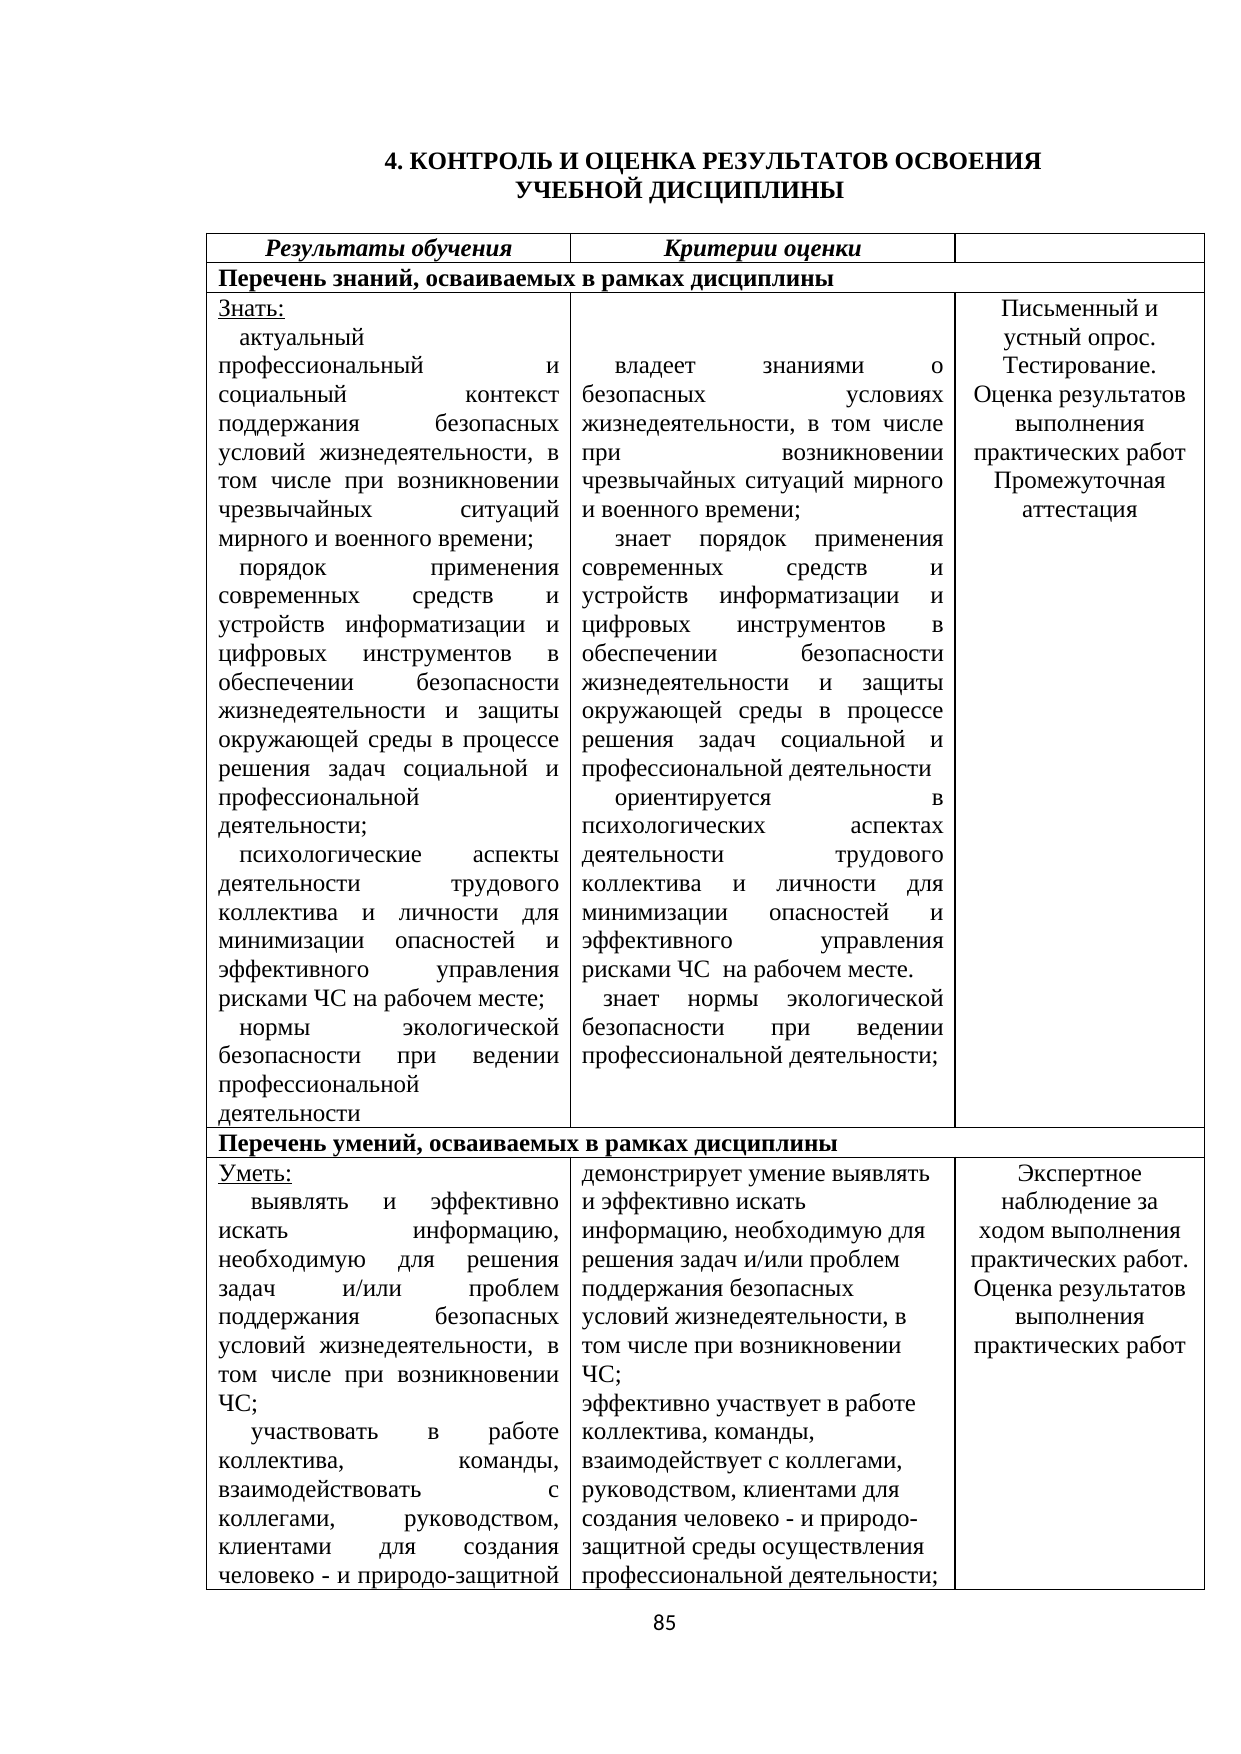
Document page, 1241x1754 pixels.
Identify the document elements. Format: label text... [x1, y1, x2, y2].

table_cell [207, 1158, 570, 1589]
table_header Результаты обучения [207, 234, 570, 262]
table_header [956, 234, 1204, 262]
table_cell Перечень знаний, осваиваемых в рамках дисциплины [207, 263, 1204, 292]
table_cell Знать: актуальный профессиональный и социальный контекст поддержания безопасных условий жизнедеятельности, в том числе при возникновении чрезвычайных ситуаций мирного и военного времени; порядок применения современных средств и устройств информатизации и цифровых инструментов в обеспечении безопасности жизнедеятельности и защиты окружающей среды в процессе решения задач социальной и профессиональной деятельности; психологические аспекты деятельности трудового коллектива и личности для минимизации опасностей и эффективного управления рисками ЧС на рабочем месте; нормы экологической безопасности при ведении профессиональной деятельности [207, 293, 570, 1127]
table_cell Письменный и устный опрос. Тестирование. Оценка результатов выполнения практических работ Промежуточная аттестация [956, 293, 1204, 1127]
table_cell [571, 1158, 954, 1589]
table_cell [956, 1158, 1204, 1589]
table_cell владеет знаниями о безопасных условиях жизнедеятельности, в том числе при возникновении чрезвычайных ситуаций мирного и военного времени; знает порядок применения современных средств и устройств информатизации и цифровых инструментов в обеспечении безопасности жизнедеятельности и защиты окружающей среды в процессе решения задач социальной и профессиональной деятельности ориентируется в психологических аспектах деятельности трудового коллектива и личности для минимизации опасностей и эффективного управления рисками ЧС на рабочем месте. знает нормы экологической безопасности при ведении профессиональной деятельности; [571, 293, 954, 1127]
table_cell Перечень умений, осваиваемых в рамках дисциплины [207, 1128, 1204, 1157]
table_header Критерии оценки [571, 234, 954, 262]
text 4. КОНТРОЛЬ И ОЦЕНКА РЕЗУЛЬТАТОВ ОСВОЕНИЯ УЧЕБНОЙ ДИСЦИПЛИНЫ [177, 146, 1181, 204]
